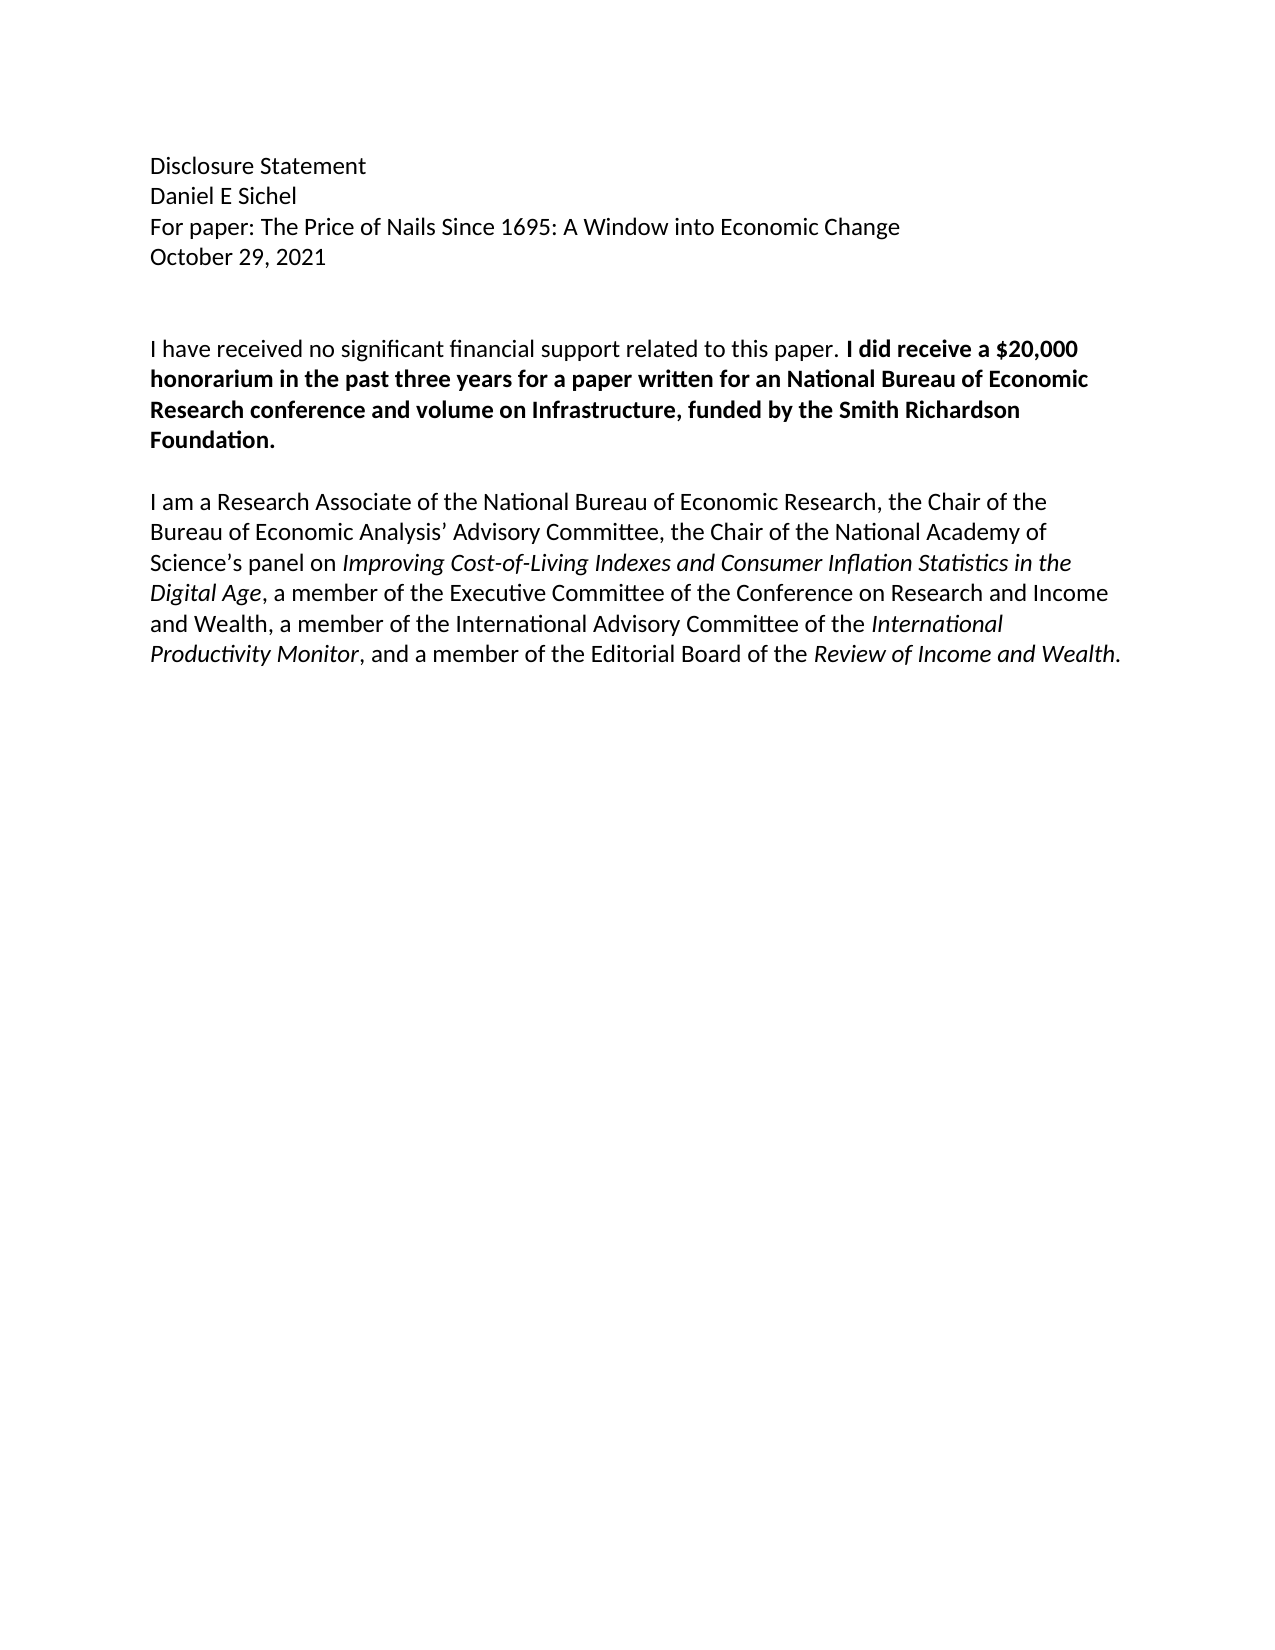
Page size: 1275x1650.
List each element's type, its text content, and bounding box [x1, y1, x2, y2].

text Disclosure Statement [150, 150, 1125, 181]
text I am a Research Associate of the National Bureau of Economic Research, the Chair of the Bureau of Economic Analysis’ Advisory Committee, the Chair of the National Academy of Science’s panel on Improving Cost-of-Living Indexes and Consumer Inflation Statistics in the Digital Age, a member of the Executive Committee of the Conference on Research and Income and Wealth, a member of the International Advisory Committee of the International Productivity Monitor, and a member of the Editorial Board of the Review of Income and Wealth. [150, 486, 1125, 669]
text October 29, 2021 [150, 242, 1125, 272]
text I have received no significant financial support related to this paper. I did receive a $20,000 honorarium in the past three years for a paper written for an National Bureau of Economic Research conference and volume on Infrastructure, funded by the Smith Richardson Foundation. [150, 333, 1125, 455]
text Daniel E Sichel [150, 181, 1125, 211]
text For paper: The Price of Nails Since 1695: A Window into Economic Change [150, 211, 1125, 242]
